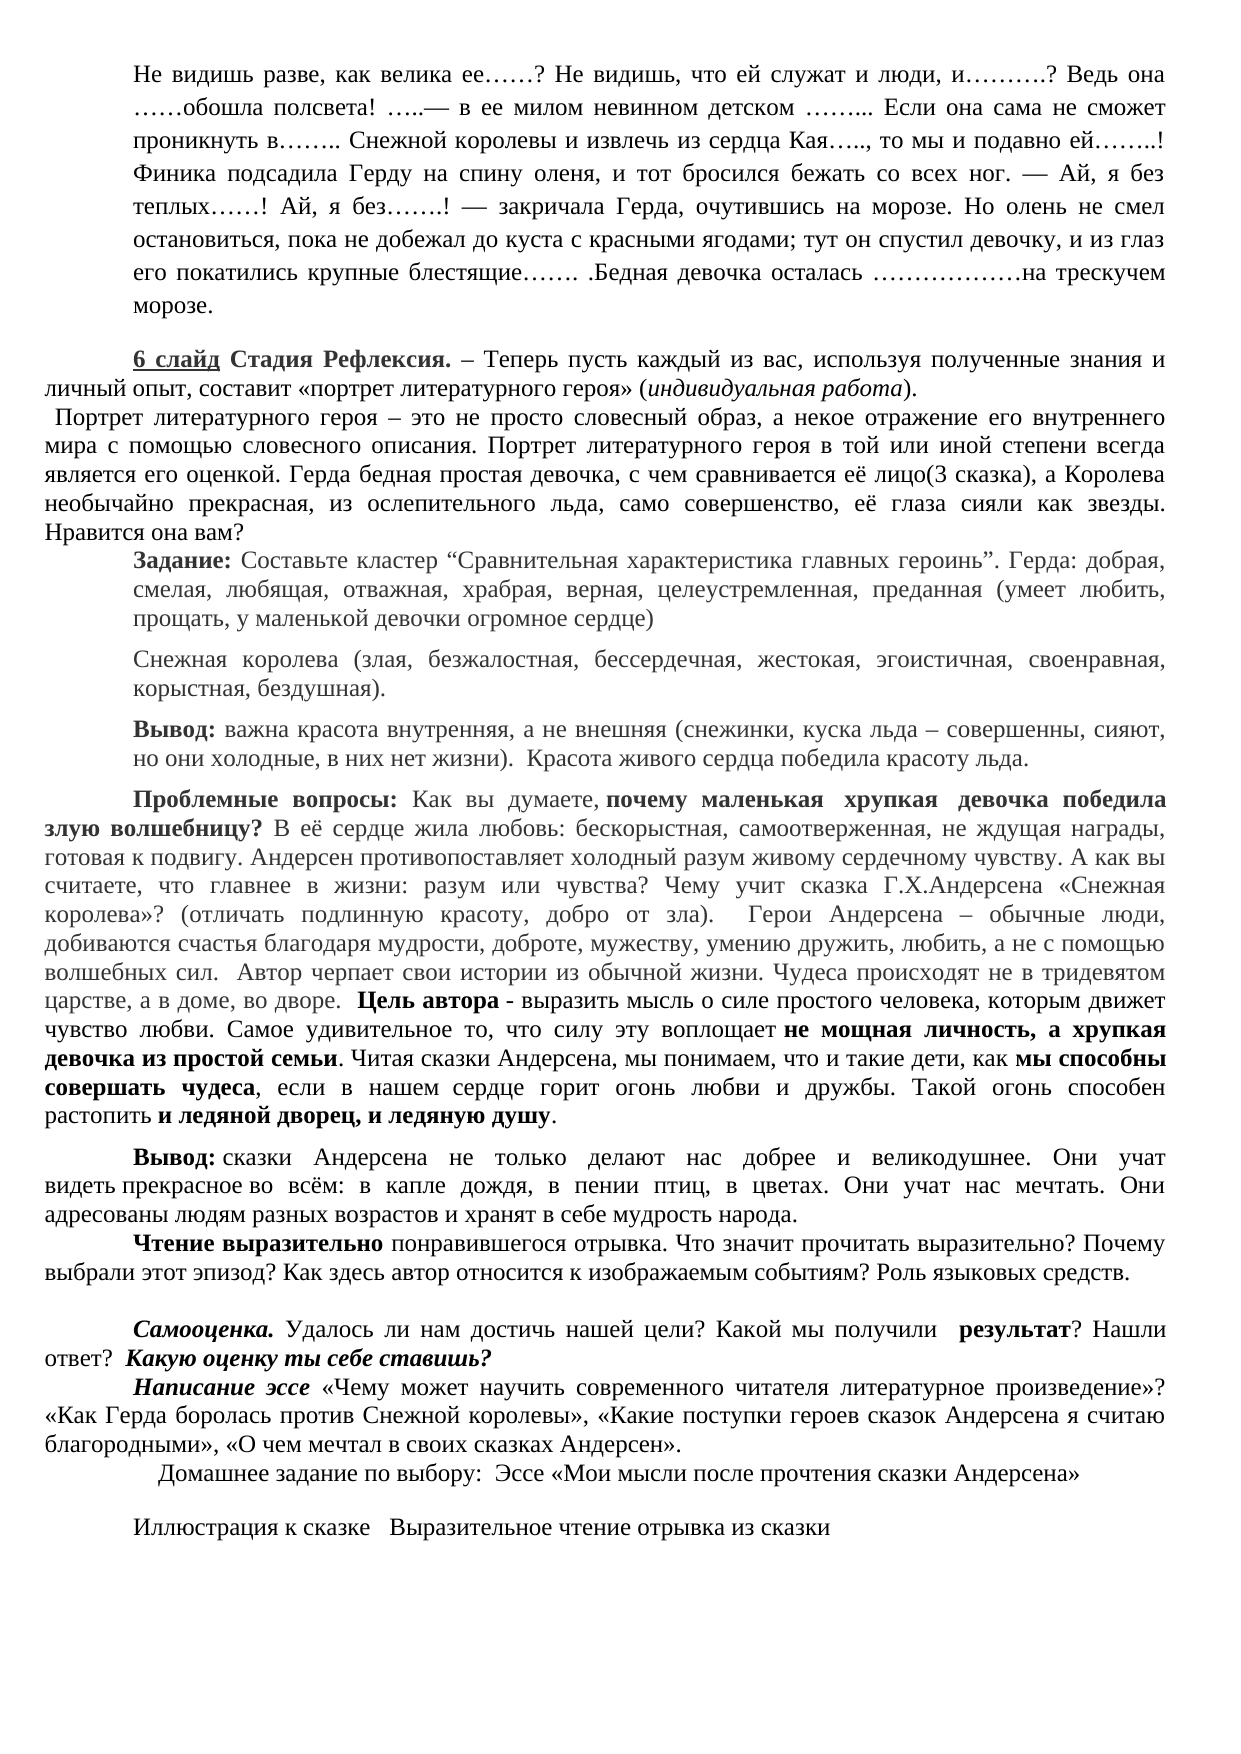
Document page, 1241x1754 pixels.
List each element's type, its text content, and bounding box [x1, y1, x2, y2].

text Проблемные вопросы: Как вы думаете, почему маленькая хрупкая девочка победила злую волшебницу? В её сердце жила любовь: бескорыстная, самоотверженная, не ждущая награды, готовая к подвигу. Андерсен противопоставляет холодный разум живому сердечному чувству. А как вы считаете, что главнее в жизни: разум или чувства? Чему учит сказка Г.Х.Андерсена «Снежная королева»? (отличать подлинную красоту, добро от зла). Герои Андерсена – обычные люди, добиваются счастья благодаря мудрости, доброте, мужеству, умению дружить, любить, а не с помощью волшебных сил. Автор черпает свои истории из обычной жизни. Чудеса происходят не в тридевятом царстве, а в доме, во дворе. Цель автора - выразить мысль о силе простого человека, которым движет чувство любви. Самое удивительное то, что силу эту воплощает не мощная личность, а хрупкая девочка из простой семьи. Читая сказки Андерсена, мы понимаем, что и такие дети, как мы способны совершать чудеса, если в нашем сердце горит огонь любви и дружбы. Такой огонь способен растопить и ледяной дворец, и ледяную душу. [44, 784, 1167, 1129]
text Задание: Составьте кластер “Сравнительная характеристика главных героинь”. Герда: добрая, смелая, любящая, отважная, храбрая, верная, целеустремленная, преданная (умеет любить, прощать, у маленькой девочки огромное сердце) [133, 545, 1167, 632]
text Чтение выразительно понравившегося отрывка. Что значит прочитать выразительно? Почему выбрали этот эпизод? Как здесь автор относится к изображаемым событиям? Роль языковых средств. [44, 1228, 1167, 1285]
text Портрет литературного героя – это не просто словесный образ, а некое отражение его внутреннего мира с помощью словесного описания. Портрет литературного героя в той или иной степени всегда является его оценкой. Герда бедная простая девочка, с чем сравнивается её лицо(3 сказка), а Королева необычайно прекрасная, из ослепительного льда, само совершенство, её глаза сияли как звезды. Нравится она вам? [44, 402, 1167, 545]
text Самооценка. Удалось ли нам достичь нашей цели? Какой мы получили результат? Нашли ответ? Какую оценку ты себе ставишь? [44, 1314, 1167, 1372]
text Вывод: сказки Андерсена не только делают нас добрее и великодушнее. Они учат видеть прекрасное во всём: в капле дождя, в пении птиц, в цветах. Они учат нас мечтать. Они адресованы людям разных возрастов и хранят в себе мудрость народа. [44, 1142, 1167, 1228]
text Иллюстрация к сказке Выразительное чтение отрывка из сказки [133, 1512, 1167, 1541]
text Вывод: важна красота внутренняя, а не внешняя (снежинки, куска льда – совершенны, сияют, но они холодные, в них нет жизни). Красота живого сердца победила красоту льда. [133, 714, 1167, 772]
text Домашнее задание по выбору: Эссе «Мои мысли после прочтения сказки Андерсена» [133, 1458, 1167, 1487]
text Снежная королева (злая, безжалостная, бессердечная, жестокая, эгоистичная, своенравная, корыстная, бездушная). [133, 644, 1167, 702]
text 6 слайд Стадия Рефлексия. – Теперь пусть каждый из вас, используя полученные знания и личный опыт, составит «портрет литературного героя» (индивидуальная работа). [44, 344, 1167, 402]
text Не видишь разве, как велика ее……? Не видишь, что ей служат и люди, и……….? Ведь она ……обошла полсвета! …..— в ее милом невинном детском ……... Если она сама не сможет проникнуть в…….. Снежной королевы и извлечь из сердца Кая….., то мы и подавно ей……..! Финика подсадила Герду на спину оленя, и тот бросился бежать со всех ног. — Ай, я без теплых……! Ай, я без…….! — закричала Герда, очутившись на морозе. Но олень не смел остановиться, пока не добежал до куста с красными ягодами; тут он спустил девочку, и из глаз его покатились крупные блестящие……. .Бедная девочка осталась ………………на трескучем морозе. [133, 59, 1167, 319]
text Написание эссе «Чему может научить современного читателя литературное произведение»? «Как Герда боролась против Снежной королевы», «Какие поступки героев сказок Андерсена я считаю благородными», «О чем мечтал в своих сказках Андерсен». [44, 1372, 1167, 1458]
